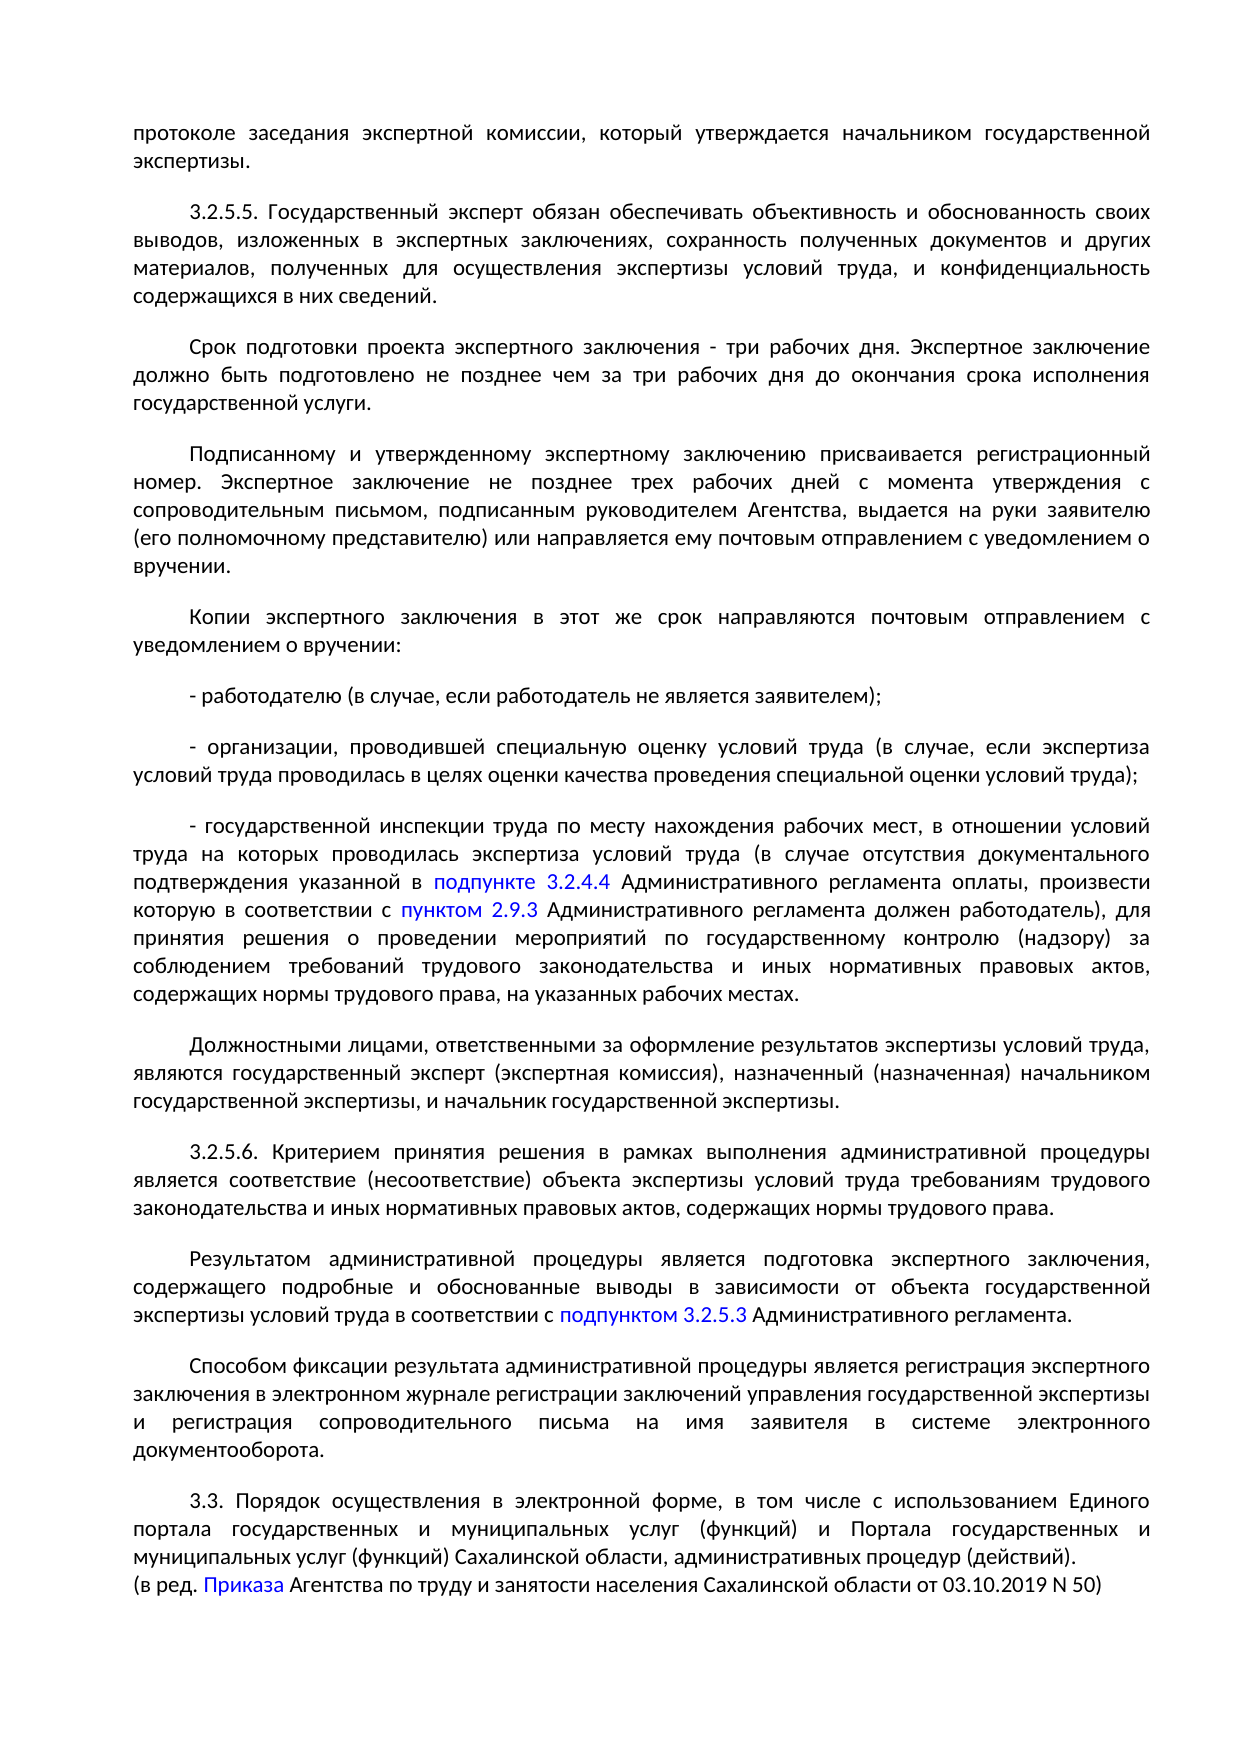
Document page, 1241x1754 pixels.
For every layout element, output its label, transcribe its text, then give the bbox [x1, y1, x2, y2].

text - организации, проводившей специальную оценку условий труда (в случае, если экспертиза условий труда проводилась в целях оценки качества проведения специальной оценки условий труда); [133, 732, 1152, 788]
text 3.2.5.5. Государственный эксперт обязан обеспечивать объективность и обоснованность своих выводов, изложенных в экспертных заключениях, сохранность полученных документов и других материалов, полученных для осуществления экспертизы условий труда, и конфиденциальность содержащихся в них сведений. [133, 197, 1152, 309]
text Подписанному и утвержденному экспертному заключению присваивается регистрационный номер. Экспертное заключение не позднее трех рабочих дней с момента утверждения с сопроводительным письмом, подписанным руководителем Агентства, выдается на руки заявителю (его полномочному представителю) или направляется ему почтовым отправлением с уведомлением о вручении. [133, 439, 1152, 579]
text 3.2.5.6. Критерием принятия решения в рамках выполнения административной процедуры является соответствие (несоответствие) объекта экспертизы условий труда требованиям трудового законодательства и иных нормативных правовых актов, содержащих нормы трудового права. [133, 1137, 1152, 1221]
text Результатом административной процедуры является подготовка экспертного заключения, содержащего подробные и обоснованные выводы в зависимости от объекта государственной экспертизы условий труда в соответствии с подпунктом 3.2.5.3 Административного регламента. [133, 1244, 1152, 1328]
text Копии экспертного заключения в этот же срок направляются почтовым отправлением с уведомлением о вручении: [133, 602, 1152, 658]
text 3.3. Порядок осуществления в электронной форме, в том числе с использованием Единого портала государственных и муниципальных услуг (функций) и Портала государственных и муниципальных услуг (функций) Сахалинской области, административных процедур (действий). [133, 1486, 1152, 1570]
text - работодателю (в случае, если работодатель не является заявителем); [133, 681, 1152, 709]
text - государственной инспекции труда по месту нахождения рабочих мест, в отношении условий труда на которых проводилась экспертиза условий труда (в случае отсутствия документального подтверждения указанной в подпункте 3.2.4.4 Административного регламента оплаты, произвести которую в соответствии с пунктом 2.9.3 Административного регламента должен работодатель), для принятия решения о проведении мероприятий по государственному контролю (надзору) за соблюдением требований трудового законодательства и иных нормативных правовых актов, содержащих нормы трудового права, на указанных рабочих местах. [133, 811, 1152, 1007]
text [133, 118, 1152, 174]
text Должностными лицами, ответственными за оформление результатов экспертизы условий труда, являются государственный эксперт (экспертная комиссия), назначенный (назначенная) начальником государственной экспертизы, и начальник государственной экспертизы. [133, 1030, 1152, 1114]
text Способом фиксации результата административной процедуры является регистрация экспертного заключения в электронном журнале регистрации заключений управления государственной экспертизы и регистрация сопроводительного письма на имя заявителя в системе электронного документооборота. [133, 1351, 1152, 1463]
text Срок подготовки проекта экспертного заключения - три рабочих дня. Экспертное заключение должно быть подготовлено не позднее чем за три рабочих дня до окончания срока исполнения государственной услуги. [133, 332, 1152, 416]
text (в ред. Приказа Агентства по труду и занятости населения Сахалинской области от 03.10.2019 N 50) [133, 1570, 1152, 1598]
